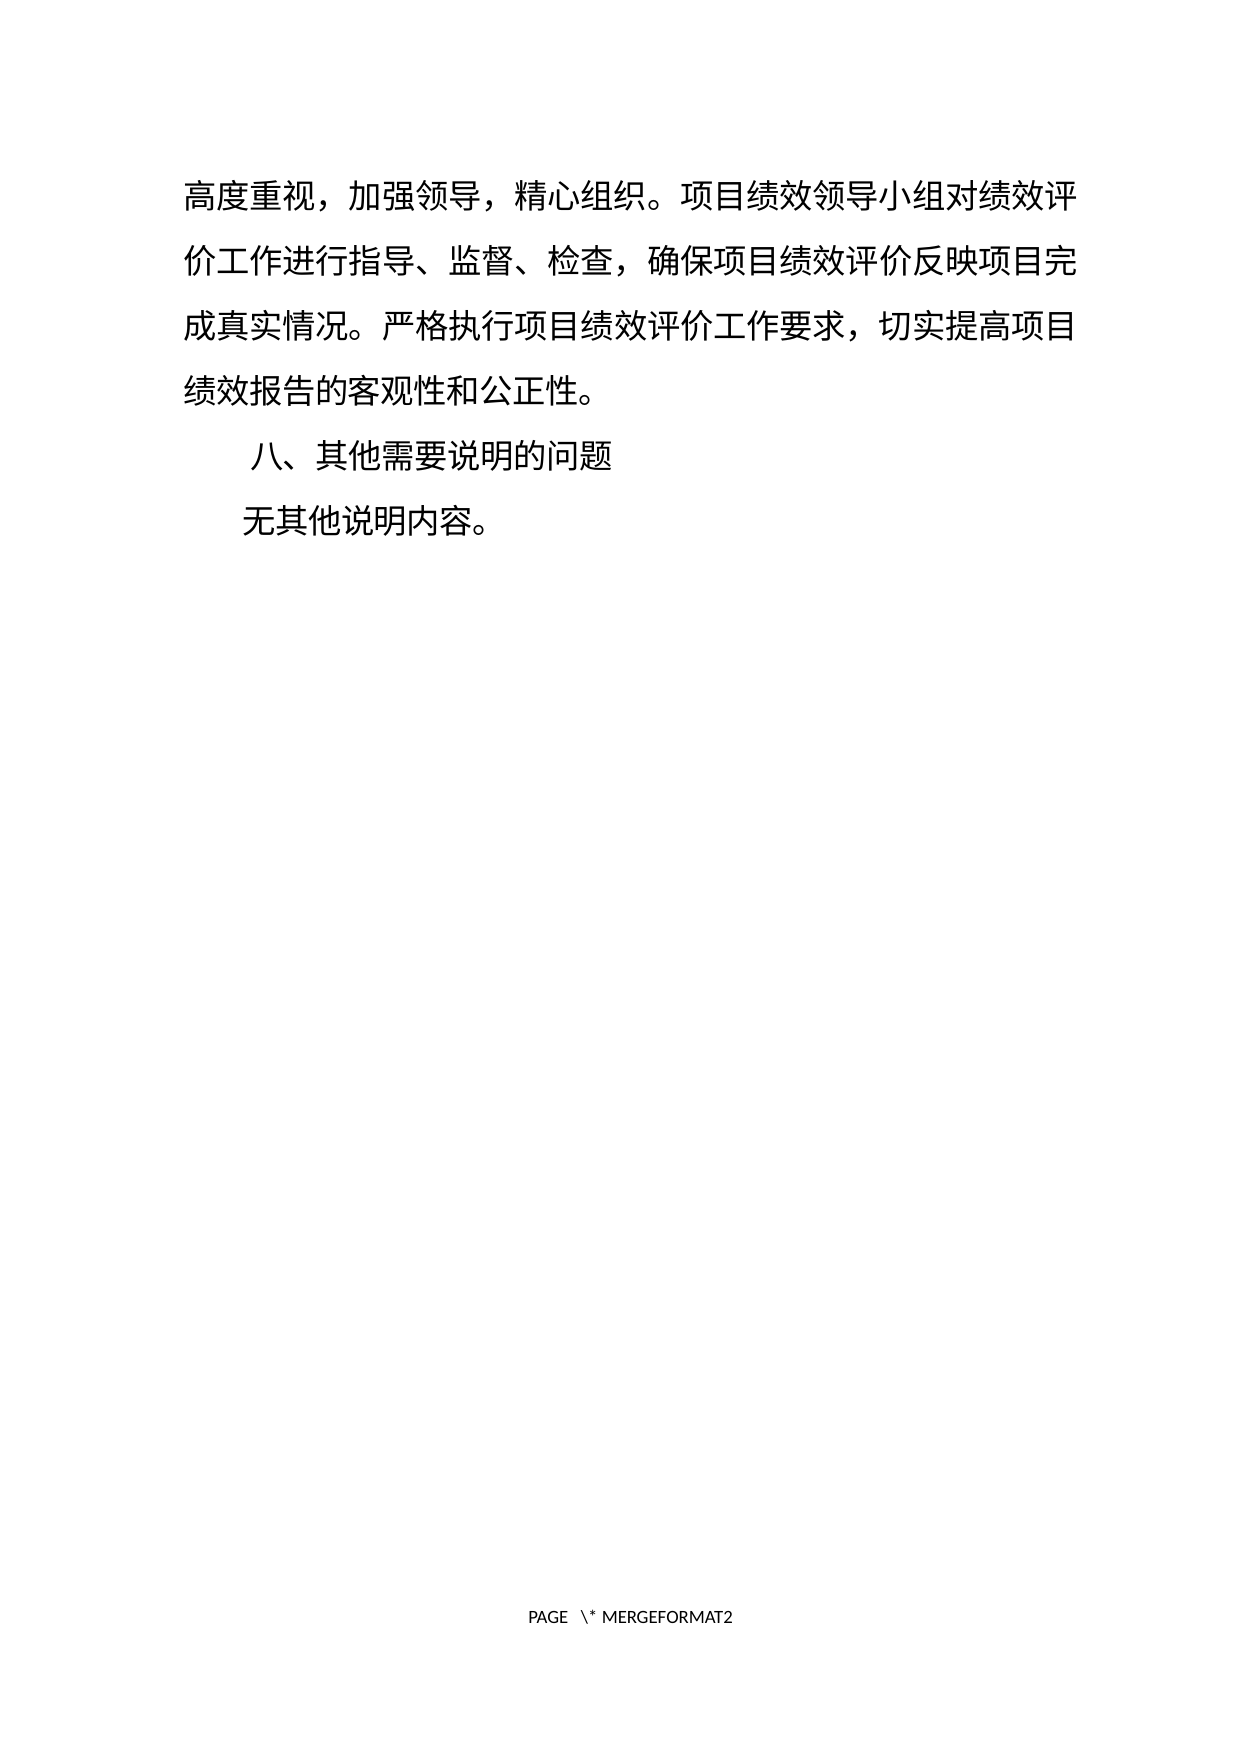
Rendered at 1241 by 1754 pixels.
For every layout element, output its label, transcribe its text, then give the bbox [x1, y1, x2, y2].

text 八、其他需要说明的问题 [183, 422, 1078, 487]
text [183, 162, 1078, 422]
text 无其他说明内容。 [183, 487, 1078, 552]
